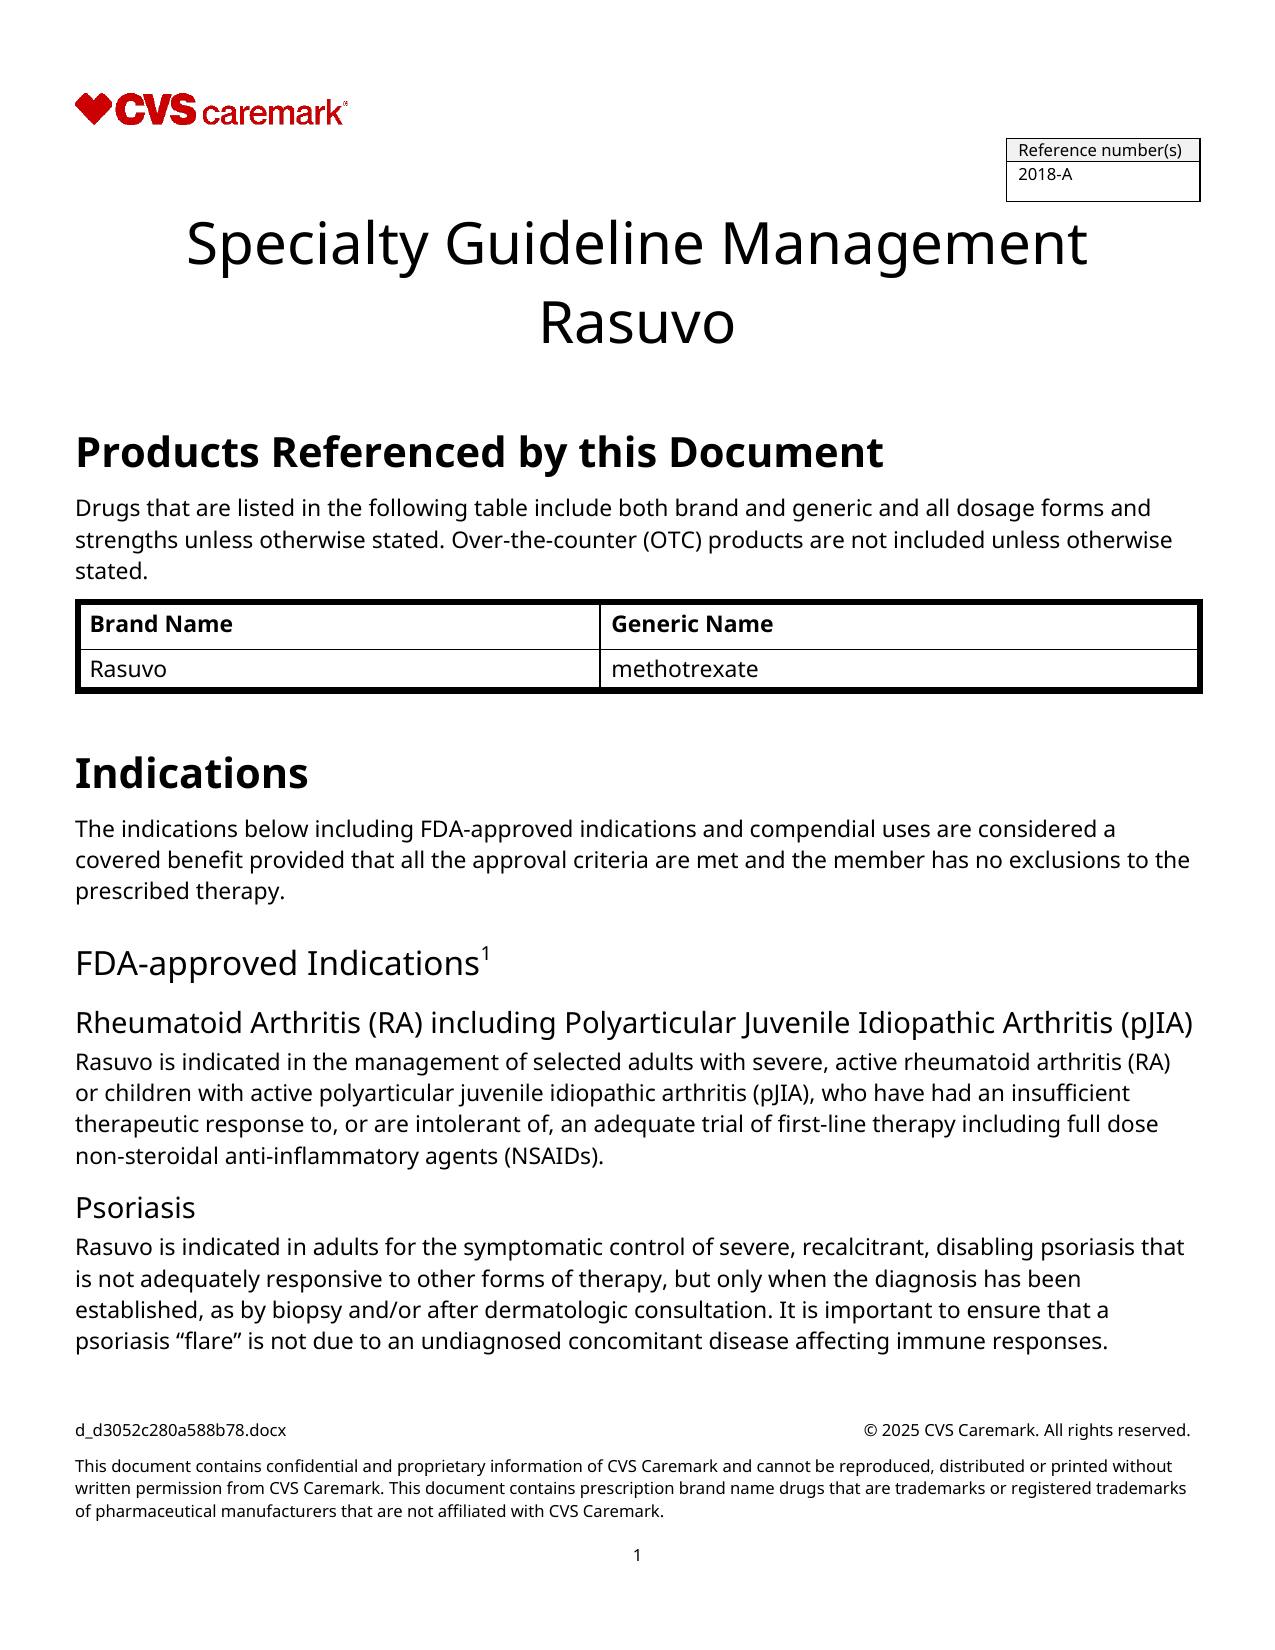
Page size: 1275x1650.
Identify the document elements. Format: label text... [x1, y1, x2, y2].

subtitle Products Referenced by this Document [75, 423, 1200, 480]
subtitle Specialty Guideline Management Rasuvo [75, 202, 1200, 361]
picture [75, 93, 348, 125]
text Rasuvo is indicated in adults for the symptomatic control of severe, recalcitrant, disabling psoriasis that is not adequately responsive to other forms of therapy, but only when the diagnosis has been established, as by biopsy and/or after dermatologic consultation. It is important to ensure that a psoriasis “flare” is not due to an undiagnosed concomitant disease affecting immune responses. [75, 1231, 1200, 1356]
table_cell Rasuvo [81, 650, 599, 687]
text The indications below including FDA-approved indications and compendial uses are considered a covered benefit provided that all the approval criteria are met and the member has no exclusions to the prescribed therapy. [75, 813, 1200, 907]
subtitle FDA-approved Indications1 [75, 940, 1200, 985]
table_header Reference number(s) [1007, 139, 1199, 161]
table_cell methotrexate [601, 650, 1197, 687]
subtitle Rheumatoid Arthritis (RA) including Polyarticular Juvenile Idiopathic Arthritis (pJIA) [75, 1002, 1200, 1042]
table_header Generic Name [601, 605, 1197, 648]
table_cell 2018-A [1007, 162, 1199, 201]
text Rasuvo is indicated in the management of selected adults with severe, active rheumatoid arthritis (RA) or children with active polyarticular juvenile idiopathic arthritis (pJIA), who have had an insufficient therapeutic response to, or are intolerant of, an adequate trial of first-line therapy including full dose non-steroidal anti-inflammatory agents (NSAIDs). [75, 1046, 1200, 1171]
table_header Brand Name [81, 605, 599, 648]
subtitle Indications [75, 743, 1200, 800]
subtitle Psoriasis [75, 1187, 1200, 1227]
text Drugs that are listed in the following table include both brand and generic and all dosage forms and strengths unless otherwise stated. Over-the-counter (OTC) products are not included unless otherwise stated. [75, 492, 1200, 586]
